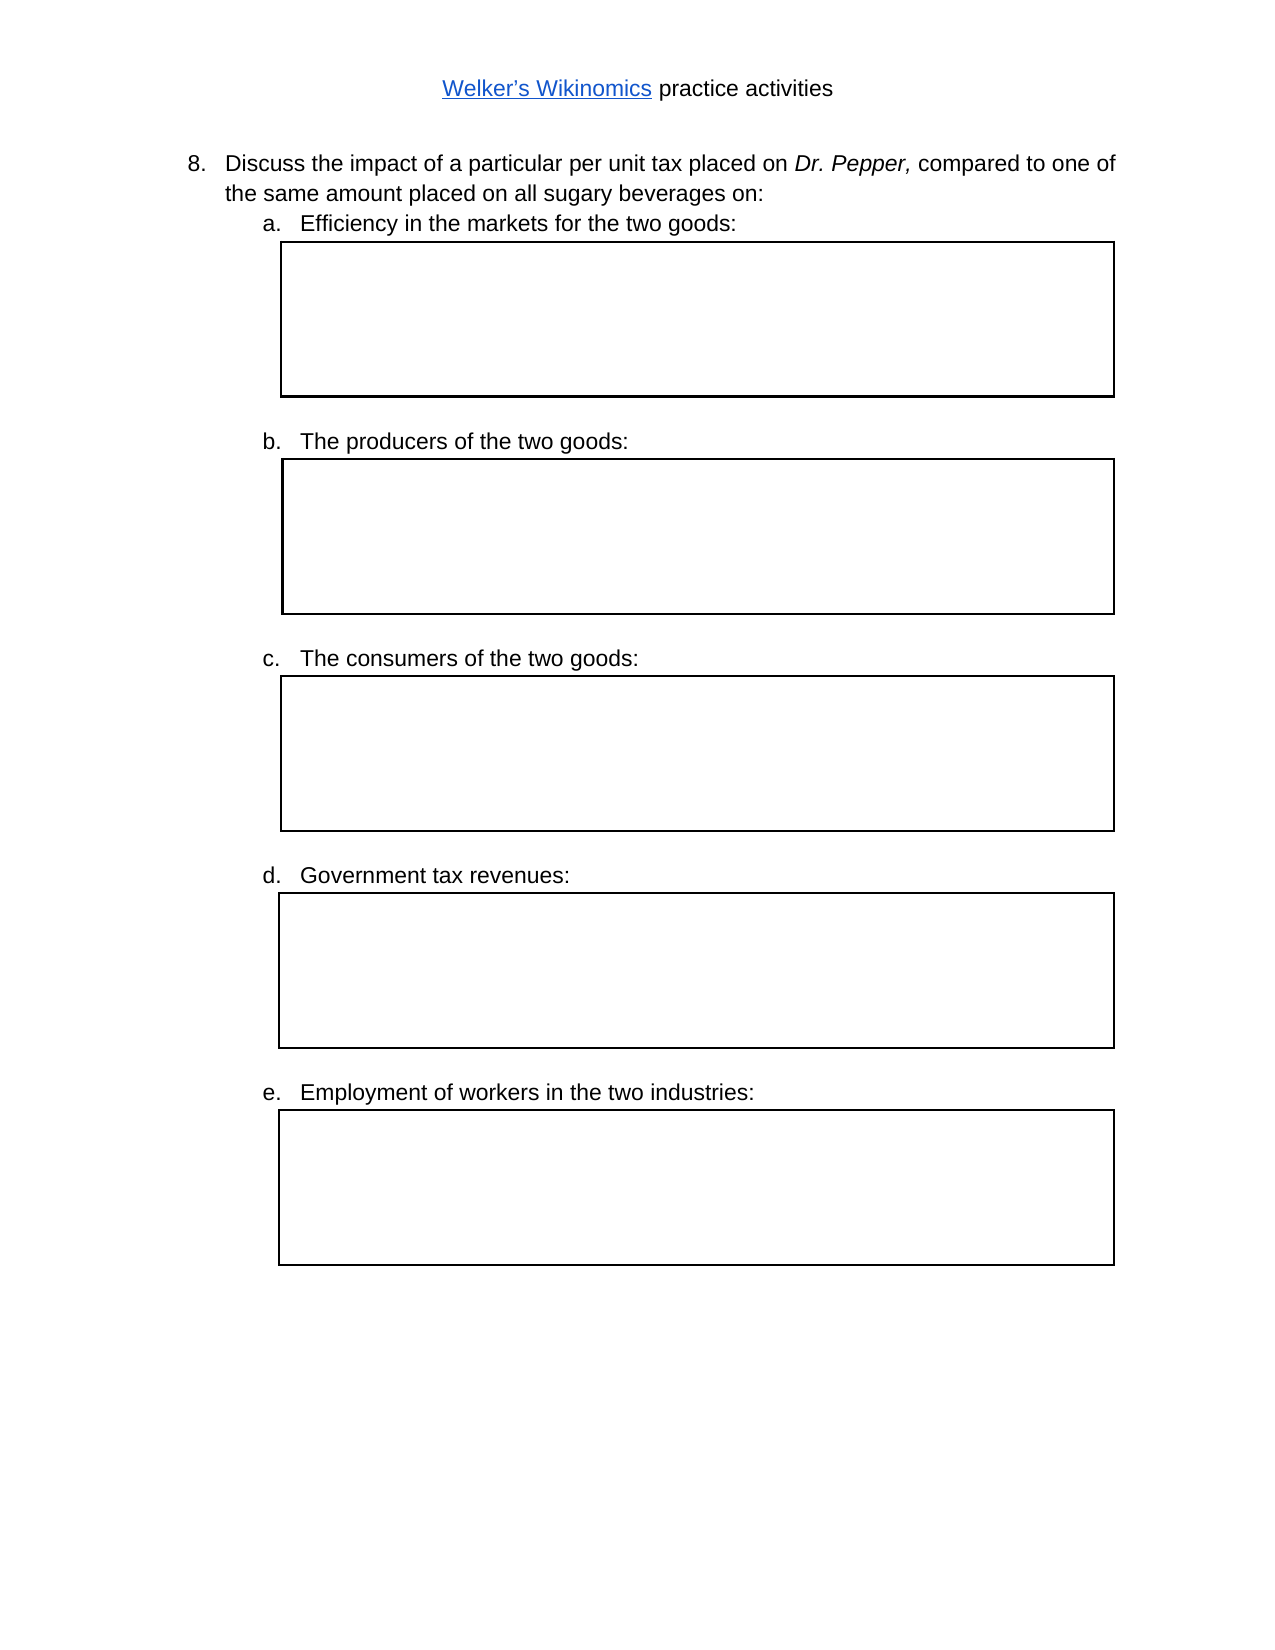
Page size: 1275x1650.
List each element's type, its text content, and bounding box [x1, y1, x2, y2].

list Employment of workers in the two industries: [262, 1079, 1125, 1106]
list Discuss the impact of a particular per unit tax placed on Dr. Pepper, compared to one of the same amount placed on all sugary beverages on: [187, 150, 1125, 207]
table_header [280, 1111, 1113, 1264]
table_header [280, 894, 1113, 1047]
list Efficiency in the markets for the two goods: [262, 210, 1125, 237]
table_header [284, 460, 1113, 612]
list Government tax revenues: [262, 862, 1125, 888]
table_header [282, 243, 1113, 395]
list The consumers of the two goods: [262, 645, 1125, 671]
table_header [282, 677, 1113, 830]
list The producers of the two goods: [262, 428, 1125, 454]
